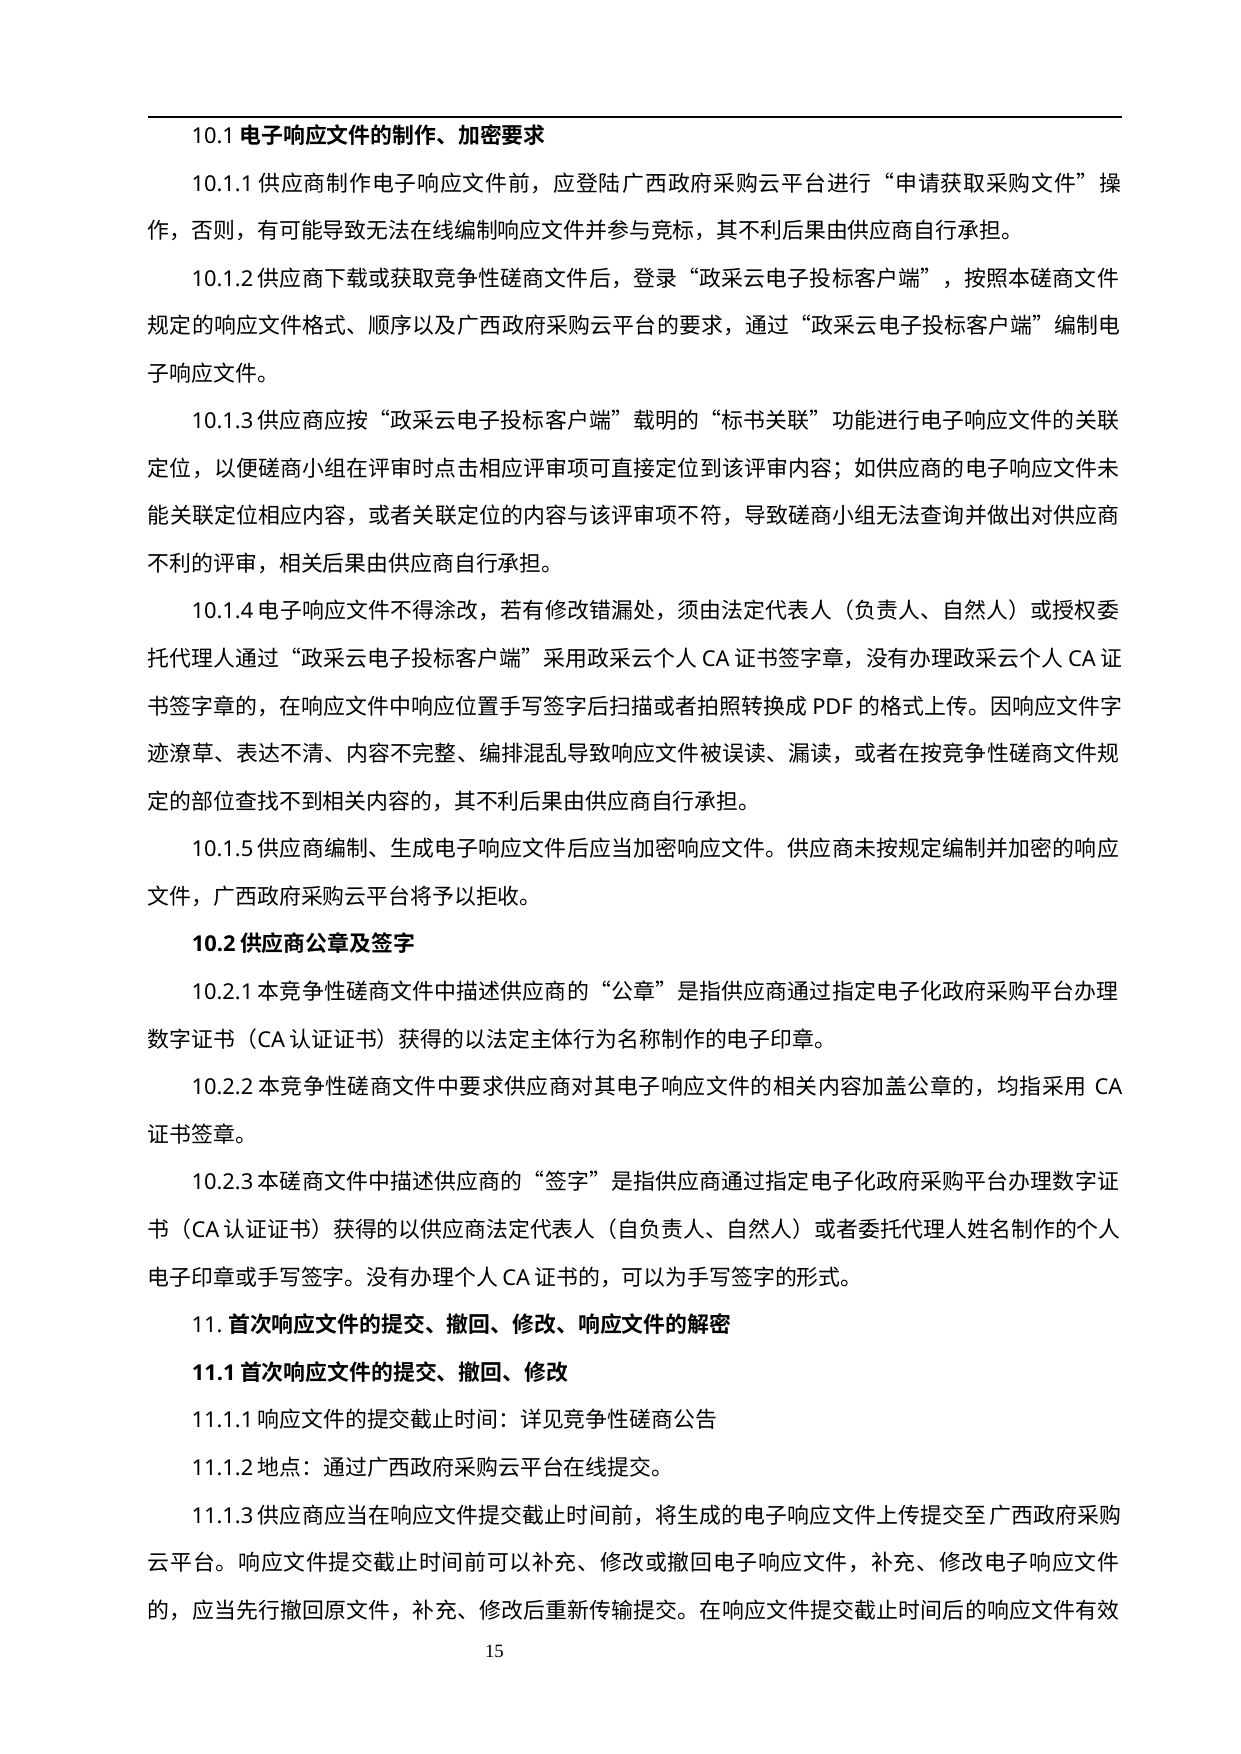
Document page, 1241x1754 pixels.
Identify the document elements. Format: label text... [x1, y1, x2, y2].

text 10.2.2本竞争性磋商文件中要求供应商对其电子响应文件的相关内容加盖公章的，均指采用CA证书签章。 [148, 1069, 1122, 1148]
text 10.2供应商公章及签字 [148, 926, 1122, 958]
text 10.1.1供应商制作电子响应文件前，应登陆广西政府采购云平台进行“申请获取采购文件”操作，否则，有可能导致无法在线编制响应文件并参与竞标，其不利后果由供应商自行承担。 [148, 166, 1122, 245]
text 10.1.2供应商下载或获取竞争性磋商文件后，登录“政采云电子投标客户端”，按照本磋商文件规定的响应文件格式、顺序以及广西政府采购云平台的要求，通过“政采云电子投标客户端”编制电子响应文件。 [148, 261, 1122, 388]
text 10.1.4电子响应文件不得涂改，若有修改错漏处，须由法定代表人（负责人、自然人）或授权委托代理人通过“政采云电子投标客户端”采用政采云个人CA证书签字章，没有办理政采云个人CA证书签字章的，在响应文件中响应位置手写签字后扫描或者拍照转换成 PDF 的格式上传。因响应文件字迹潦草、表达不清、内容不完整、编排混乱导致响应文件被误读、漏读，或者在按竞争性磋商文件规定的部位查找不到相关内容的，其不利后果由供应商自行承担。 [148, 593, 1122, 816]
text 10.1电子响应文件的制作、加密要求 [148, 118, 1122, 150]
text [148, 1498, 1122, 1624]
text 10.1.5供应商编制、生成电子响应文件后应当加密响应文件。供应商未按规定编制并加密的响应文件，广西政府采购云平台将予以拒收。 [148, 831, 1122, 911]
text 10.2.3本磋商文件中描述供应商的“签字”是指供应商通过指定电子化政府采购平台办理数字证书（CA认证证书）获得的以供应商法定代表人（自负责人、自然人）或者委托代理人姓名制作的个人电子印章或手写签字。没有办理个人CA证书的，可以为手写签字的形式。 [148, 1164, 1122, 1291]
text 11.1.1响应文件的提交截止时间：详见竞争性磋商公告 [148, 1402, 1122, 1434]
text 11.1.2地点：通过广西政府采购云平台在线提交。 [148, 1450, 1122, 1482]
text 11.1首次响应文件的提交、撤回、修改 [148, 1355, 1122, 1387]
text 11. 首次响应文件的提交、撤回、修改、响应文件的解密 [148, 1307, 1122, 1339]
text 10.2.1本竞争性磋商文件中描述供应商的“公章”是指供应商通过指定电子化政府采购平台办理数字证书（CA认证证书）获得的以法定主体行为名称制作的电子印章。 [148, 974, 1122, 1053]
text 10.1.3供应商应按“政采云电子投标客户端”载明的“标书关联”功能进行电子响应文件的关联定位，以便磋商小组在评审时点击相应评审项可直接定位到该评审内容；如供应商的电子响应文件未能关联定位相应内容，或者关联定位的内容与该评审项不符，导致磋商小组无法查询并做出对供应商不利的评审，相关后果由供应商自行承担。 [148, 403, 1122, 578]
